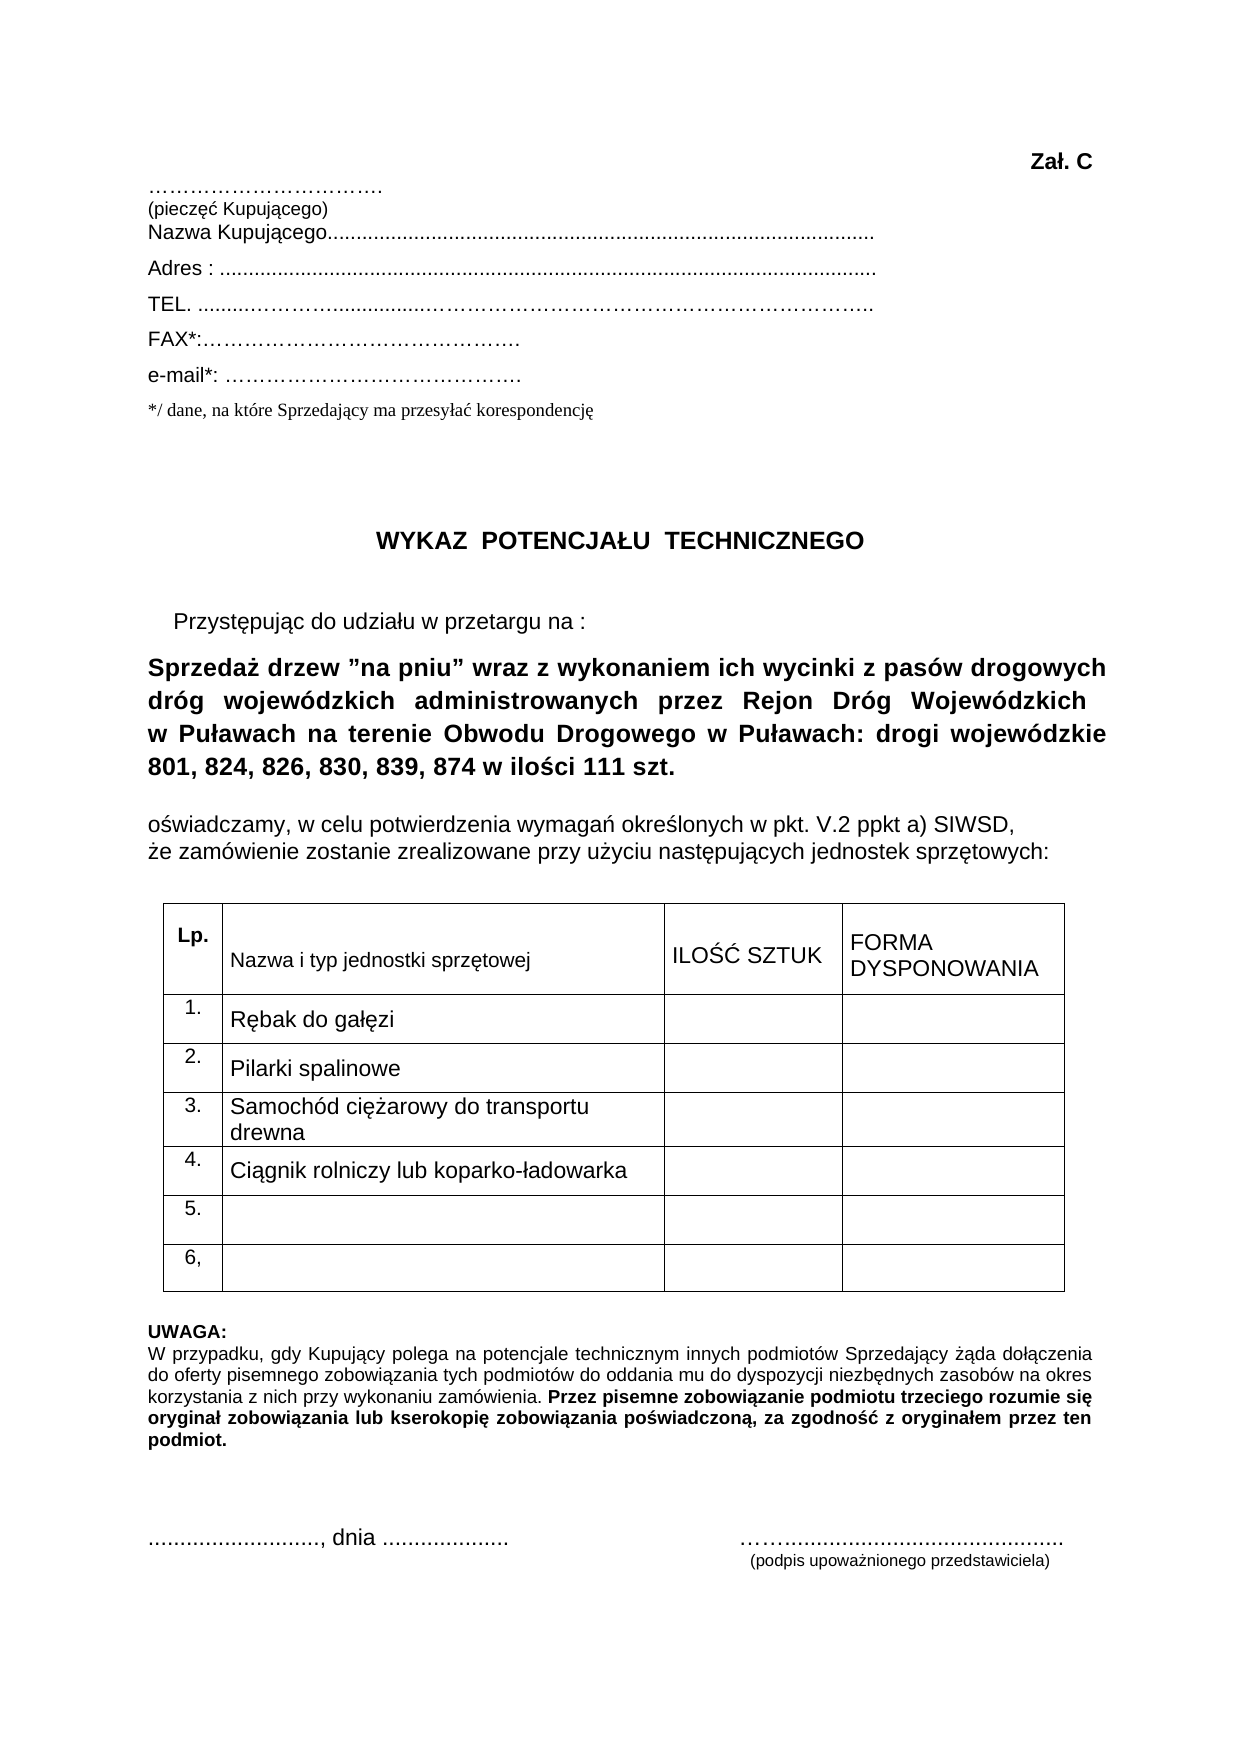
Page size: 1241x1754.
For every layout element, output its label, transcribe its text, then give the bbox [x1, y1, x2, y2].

table_cell 4. [164, 1147, 222, 1195]
table_cell [843, 1196, 1064, 1244]
table_header Lp. [164, 904, 222, 994]
table_cell 6, [164, 1245, 222, 1291]
table_header Forma dysponowania [843, 904, 1064, 994]
table_cell [665, 1196, 842, 1244]
table_header Nazwa i typ jednostki sprzętowej [223, 904, 664, 994]
table_cell 5. [164, 1196, 222, 1244]
table_cell [665, 1245, 842, 1291]
table_cell [843, 995, 1064, 1043]
table_cell [843, 1245, 1064, 1291]
text (pieczęć Kupującego) [148, 198, 1093, 219]
text Zał. C [148, 148, 1093, 174]
table_cell [665, 1147, 842, 1195]
text */ dane, na które Sprzedający ma przesyłać korespondencję [148, 399, 1093, 421]
table_cell Samochód ciężarowy do transportu drewna [223, 1093, 664, 1146]
text Sprzedaż drzew ”na pniu” wraz z wykonaniem ich wycinki z pasów drogowych dróg wojewódzkich administrowanych przez Rejon Dróg Wojewódzkich w Puławach na terenie Obwodu Drogowego w Puławach: drogi wojewódzkie 801, 824, 826, 830, 839, 874 w ilości 111 szt. [148, 653, 1108, 781]
table_cell [843, 1147, 1064, 1195]
text WYKAZ POTENCJAŁU TECHNICZNEGO [148, 526, 1093, 555]
text ……………………………. [148, 174, 1093, 198]
text TEL. .........…………................……………………………………………………….. [148, 291, 1093, 315]
table_cell [665, 1044, 842, 1092]
table_cell 1. [164, 995, 222, 1043]
table_cell Ciągnik rolniczy lub koparko-ładowarka [223, 1147, 664, 1195]
table_cell 2. [164, 1044, 222, 1092]
table_cell [223, 1245, 664, 1291]
table_cell 3. [164, 1093, 222, 1146]
text Adres : .................................................................................................................. [148, 255, 1093, 279]
table_header Ilość sztuk [665, 904, 842, 994]
table_cell Rębak do gałęzi [223, 995, 664, 1043]
table_cell [665, 995, 842, 1043]
table_cell [843, 1093, 1064, 1146]
text UWAGA: [148, 1321, 1093, 1342]
text ..........................., dnia .................... ……............................................ [148, 1524, 1093, 1551]
table_cell [223, 1196, 664, 1244]
text W przypadku, gdy Kupujący polega na potencjale technicznym innych podmiotów Sprzedający żąda dołączenia do oferty pisemnego zobowiązania tych podmiotów do oddania mu do dyspozycji niezbędnych zasobów na okres korzystania z nich przy wykonaniu zamówienia. Przez pisemne zobowiązanie podmiotu trzeciego rozumie się oryginał zobowiązania lub kserokopię zobowiązania poświadczoną, za zgodność z oryginałem przez ten podmiot. [148, 1342, 1093, 1450]
text FAX*:………………………………………. [148, 327, 1093, 351]
text Przystępując do udziału w przetargu na : [148, 608, 1093, 634]
text oświadczamy, w celu potwierdzenia wymagań określonych w pkt. V.2 ppkt a) SIWSD, że zamówienie zostanie zrealizowane przy użyciu następujących jednostek sprzętowych: [148, 811, 1093, 864]
table_cell [843, 1044, 1064, 1092]
table_cell Pilarki spalinowe [223, 1044, 664, 1092]
table_cell [665, 1093, 842, 1146]
text Nazwa Kupującego............................................................................................... [148, 219, 1093, 243]
text (podpis upoważnionego przedstawiciela) [148, 1551, 1093, 1570]
text e-mail*: ……………………………………. [148, 363, 1093, 387]
